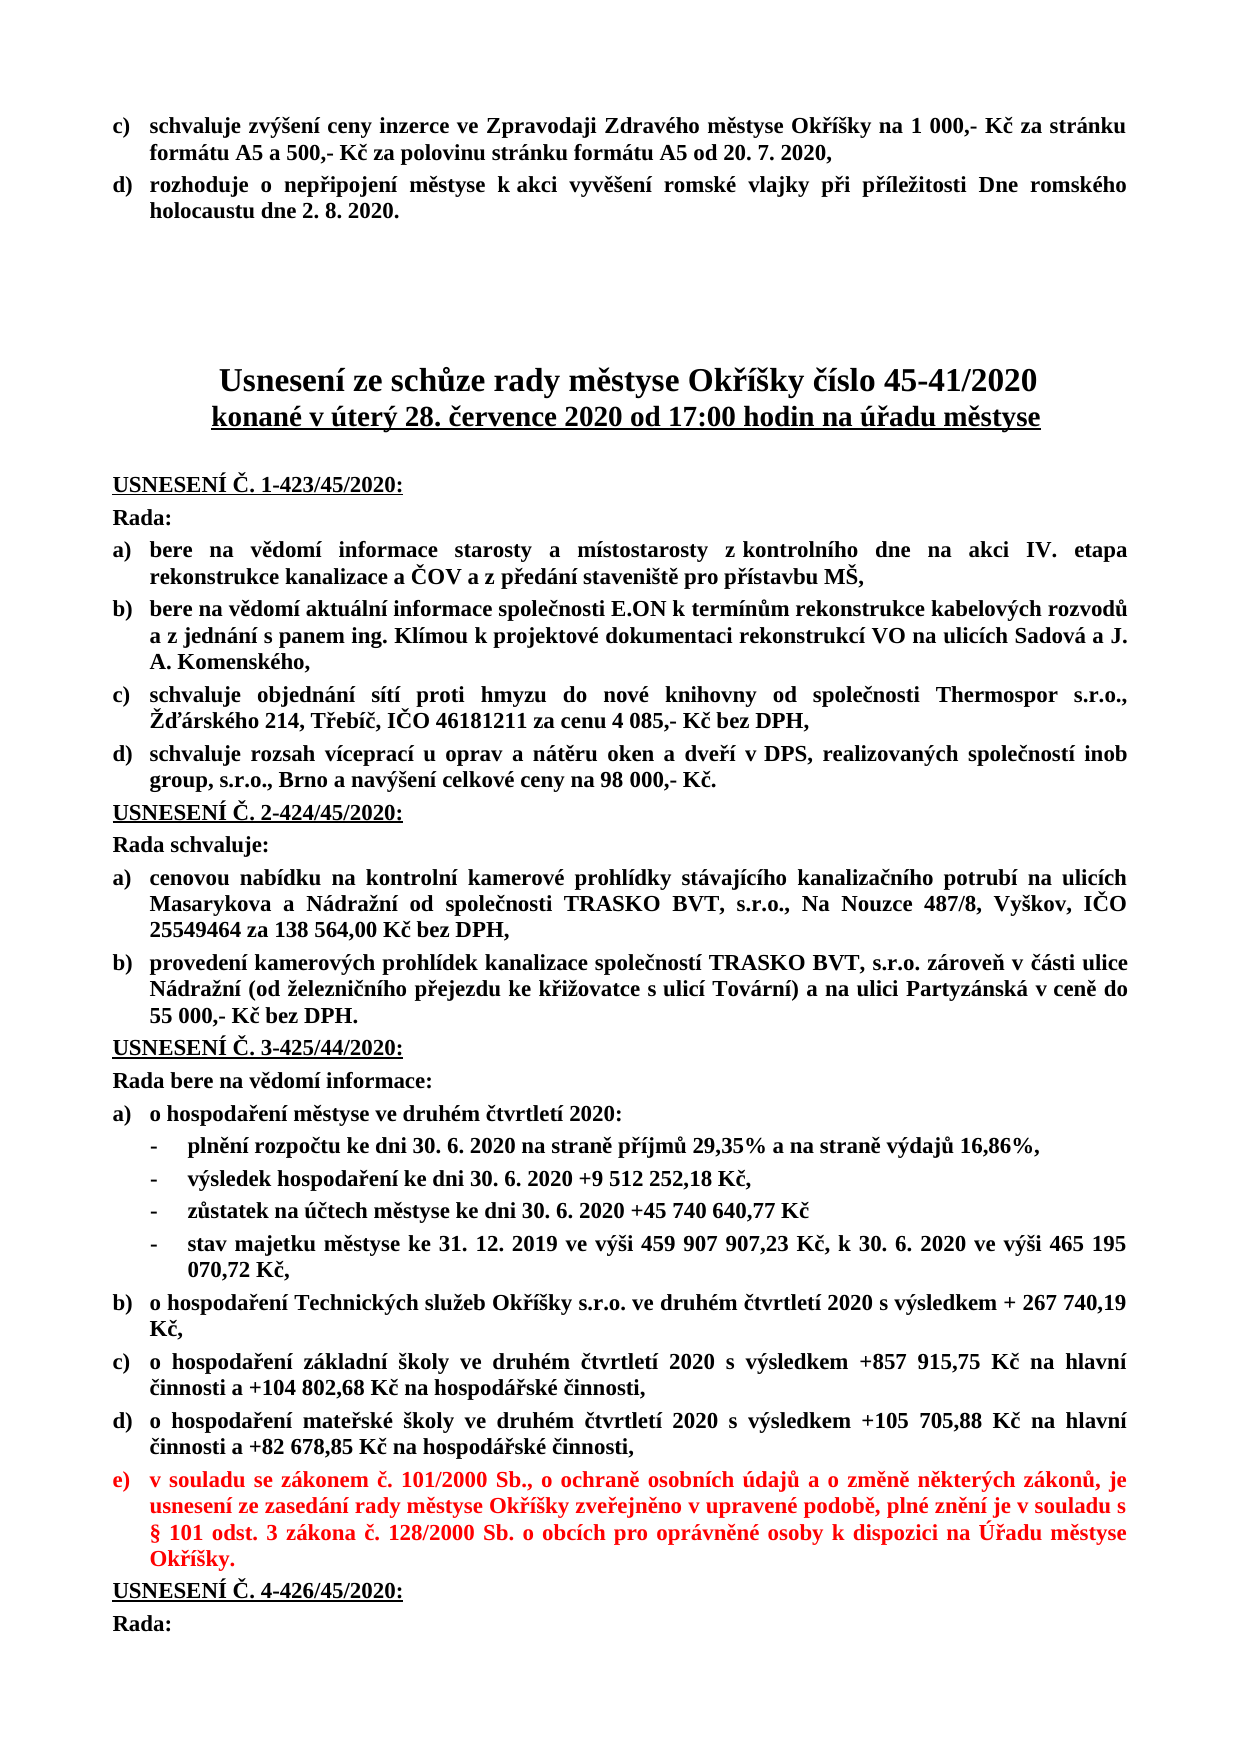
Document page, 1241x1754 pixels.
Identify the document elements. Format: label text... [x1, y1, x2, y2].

list schvaluje objednání sítí proti hmyzu do nové knihovny od společnosti Thermospor s.r.o., Žďárského 214, Třebíč, IČO 46181211 za cenu 4 085,- Kč bez DPH, [112, 681, 1128, 733]
text Usnesení Č. 4-426/45/2020: [112, 1578, 1128, 1604]
list rozhoduje o nepřipojení městyse k akci vyvěšení romské vlajky při příležitosti Dne romského holocaustu dne 2. 8. 2020. [112, 171, 1128, 224]
text Rada bere na vědomí informace: [112, 1067, 1128, 1093]
text Usnesení Č. 1-423/45/2020: [112, 471, 1128, 498]
list výsledek hospodaření ke dni 30. 6. 2020 +9 512 252,18 Kč, [150, 1165, 1128, 1191]
list schvaluje zvýšení ceny inzerce ve Zpravodaji Zdravého městyse Okříšky na 1 000,- Kč za stránku formátu A5 a 500,- Kč za polovinu stránku formátu A5 od 20. 7. 2020, [112, 112, 1128, 165]
list o hospodaření městyse ve druhém čtvrtletí 2020: [112, 1100, 1128, 1126]
list zůstatek na účtech městyse ke dni 30. 6. 2020 +45 740 640,77 Kč [150, 1197, 1128, 1224]
text Rada: [112, 504, 1128, 530]
text Usnesení Č. 3-425/44/2020: [112, 1034, 1128, 1061]
list bere na vědomí informace starosty a místostarosty z kontrolního dne na akci IV. etapa rekonstrukce kanalizace a ČOV a z předání staveniště pro přístavbu MŠ, [112, 536, 1128, 589]
list stav majetku městyse ke 31. 12. 2019 ve výši 459 907 907,23 Kč, k 30. 6. 2020 ve výši 465 195 070,72 Kč, [150, 1230, 1128, 1283]
list schvaluje rozsah víceprací u oprav a nátěru oken a dveří v DPS, realizovaných společností inob group, s.r.o., Brno a navýšení celkové ceny na 98 000,- Kč. [112, 740, 1128, 792]
subtitle konané v úterý 28. července 2020 od 17:00 hodin na úřadu městyse [124, 399, 1128, 432]
text USNESENÍ Č. 2-424/45/2020: [112, 799, 1128, 825]
list o hospodaření mateřské školy ve druhém čtvrtletí 2020 s výsledkem +105 705,88 Kč na hlavní činnosti a +82 678,85 Kč na hospodářské činnosti, [112, 1407, 1128, 1460]
list plnění rozpočtu ke dni 30. 6. 2020 na straně příjmů 29,35% a na straně výdajů 16,86%, [150, 1132, 1128, 1159]
list o hospodaření základní školy ve druhém čtvrtletí 2020 s výsledkem +857 915,75 Kč na hlavní činnosti a +104 802,68 Kč na hospodářské činnosti, [112, 1348, 1128, 1401]
list bere na vědomí aktuální informace společnosti E.ON k termínům rekonstrukce kabelových rozvodů a z jednání s panem ing. Klímou k projektové dokumentaci rekonstrukcí VO na ulicích Sadová a J. A. Komenského, [112, 595, 1128, 674]
list o hospodaření Technických služeb Okříšky s.r.o. ve druhém čtvrtletí 2020 s výsledkem + 267 740,19 Kč, [112, 1289, 1128, 1342]
list cenovou nabídku na kontrolní kamerové prohlídky stávajícího kanalizačního potrubí na ulicích Masarykova a Nádražní od společnosti TRASKO BVT, s.r.o., Na Nouzce 487/8, Vyškov, IČO 25549464 za 138 564,00 Kč bez DPH, [112, 864, 1128, 943]
subtitle Usnesení ze schůze rady městyse Okříšky číslo 45-41/2020 [112, 361, 1144, 399]
text Rada: [112, 1610, 1128, 1637]
list provedení kamerových prohlídek kanalizace společností TRASKO BVT, s.r.o. zároveň v části ulice Nádražní (od železničního přejezdu ke křižovatce s ulicí Tovární) a na ulici Partyzánská v ceně do 55 000,- Kč bez DPH. [112, 949, 1128, 1028]
text Rada schvaluje: [112, 831, 1128, 858]
list v souladu se zákonem č. 101/2000 Sb., o ochraně osobních údajů a o změně některých zákonů, je usnesení ze zasedání rady městyse Okříšky zveřejněno v upravené podobě, plné znění je v souladu s § 101 odst. 3 zákona č. 128/2000 Sb. o obcích pro oprávněné osoby k dispozici na Úřadu městyse Okříšky. [112, 1466, 1128, 1571]
